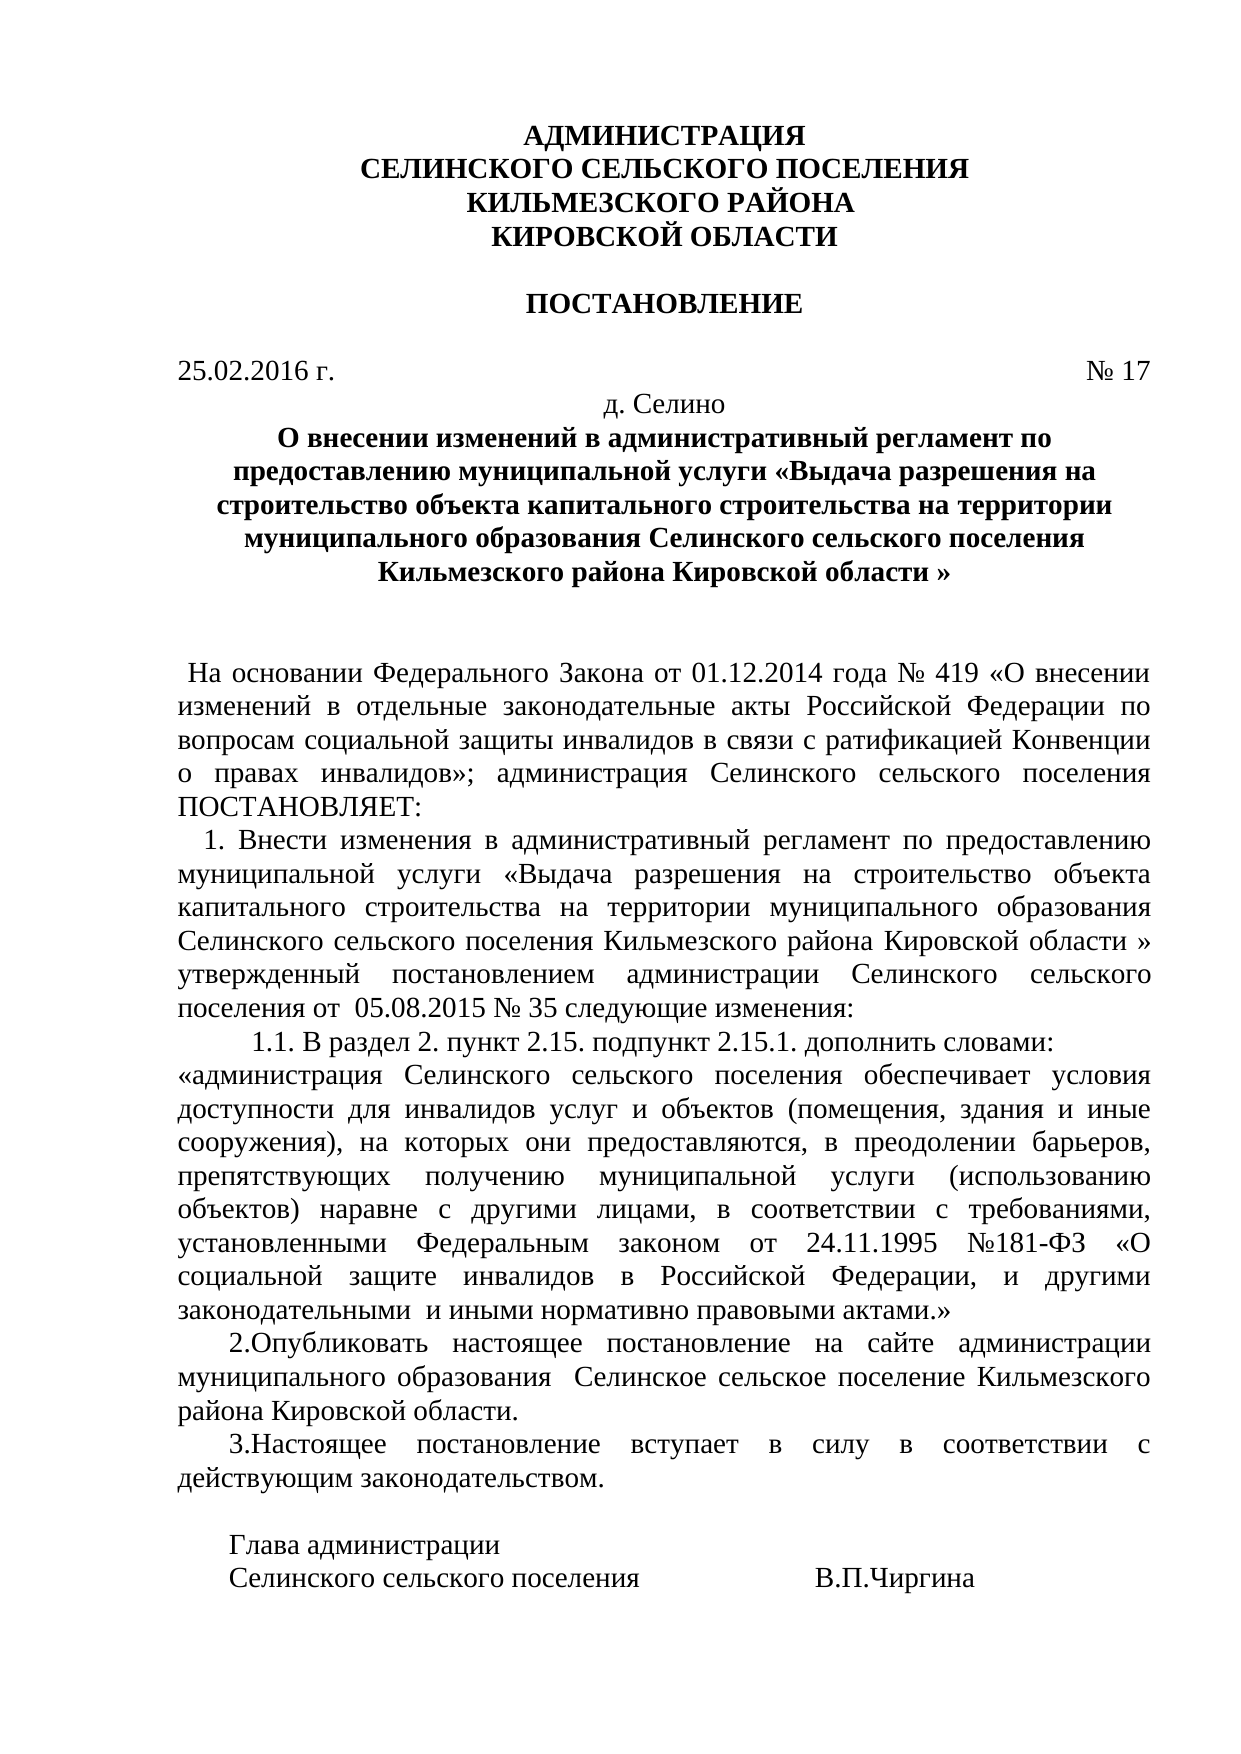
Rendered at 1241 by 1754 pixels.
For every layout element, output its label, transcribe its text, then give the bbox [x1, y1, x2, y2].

title «администрация Селинского сельского поселения обеспечивает условия доступности для инвалидов услуг и объектов (помещения, здания и иные сооружения), на которых они предоставляются, в преодолении барьеров, препятствующих получению муниципальной услуги (использованию объектов) наравне с другими лицами, в соответствии с требованиями, установленными Федеральным законом от 24.11.1995 №181-ФЗ «О социальной защите инвалидов в Российской Федерации, и другими законодательными и иными нормативно правовыми актами.» [177, 1057, 1152, 1326]
text д. Селино [177, 386, 1152, 420]
text 25.02.2016 г. № 17 [177, 353, 1152, 386]
text ПОСТАНОВЛЕНИЕ [177, 286, 1152, 319]
title 2.Опубликовать настоящее постановление на сайте администрации муниципального образования Селинское сельское поселение Кильмезского района Кировской области. [177, 1326, 1152, 1426]
title О внесении изменений в административный регламент по предоставлению муниципальной услуги «Выдача разрешения на строительство объекта капитального строительства на территории муниципального образования Селинского сельского поселения Кильмезского района Кировской области » [177, 420, 1152, 588]
text КИЛЬМЕЗСКОГО РАЙОНА КИРОВСКОЙ ОБЛАСТИ [177, 185, 1152, 252]
title Глава администрации [229, 1527, 1152, 1560]
title 1.1. В раздел 2. пункт 2.15. подпункт 2.15.1. дополнить словами: [177, 1024, 1152, 1057]
text СЕЛИНСКОГО СЕЛЬСКОГО ПОСЕЛЕНИЯ [177, 152, 1152, 185]
title 3.Настоящее постановление вступает в силу в соответствии с действующим законодательством. [177, 1426, 1152, 1493]
text АДМИНИСТРАЦИЯ [177, 118, 1152, 152]
title Селинского сельского поселения В.П.Чиргина [229, 1560, 1152, 1594]
title На основании Федерального Закона от 01.12.2014 года № 419 «О внесении изменений в отдельные законодательные акты Российской Федерации по вопросам социальной защиты инвалидов в связи с ратификацией Конвенции о правах инвалидов»; администрация Селинского сельского поселения ПОСТАНОВЛЯЕТ: [177, 655, 1152, 822]
text 1. Внести изменения в административный регламент по предоставлению муниципальной услуги «Выдача разрешения на строительство объекта капитального строительства на территории муниципального образования Селинского сельского поселения Кильмезского района Кировской области » утвержденный постановлением администрации Селинского сельского поселения от 05.08.2015 № 35 следующие изменения: [177, 822, 1152, 1024]
